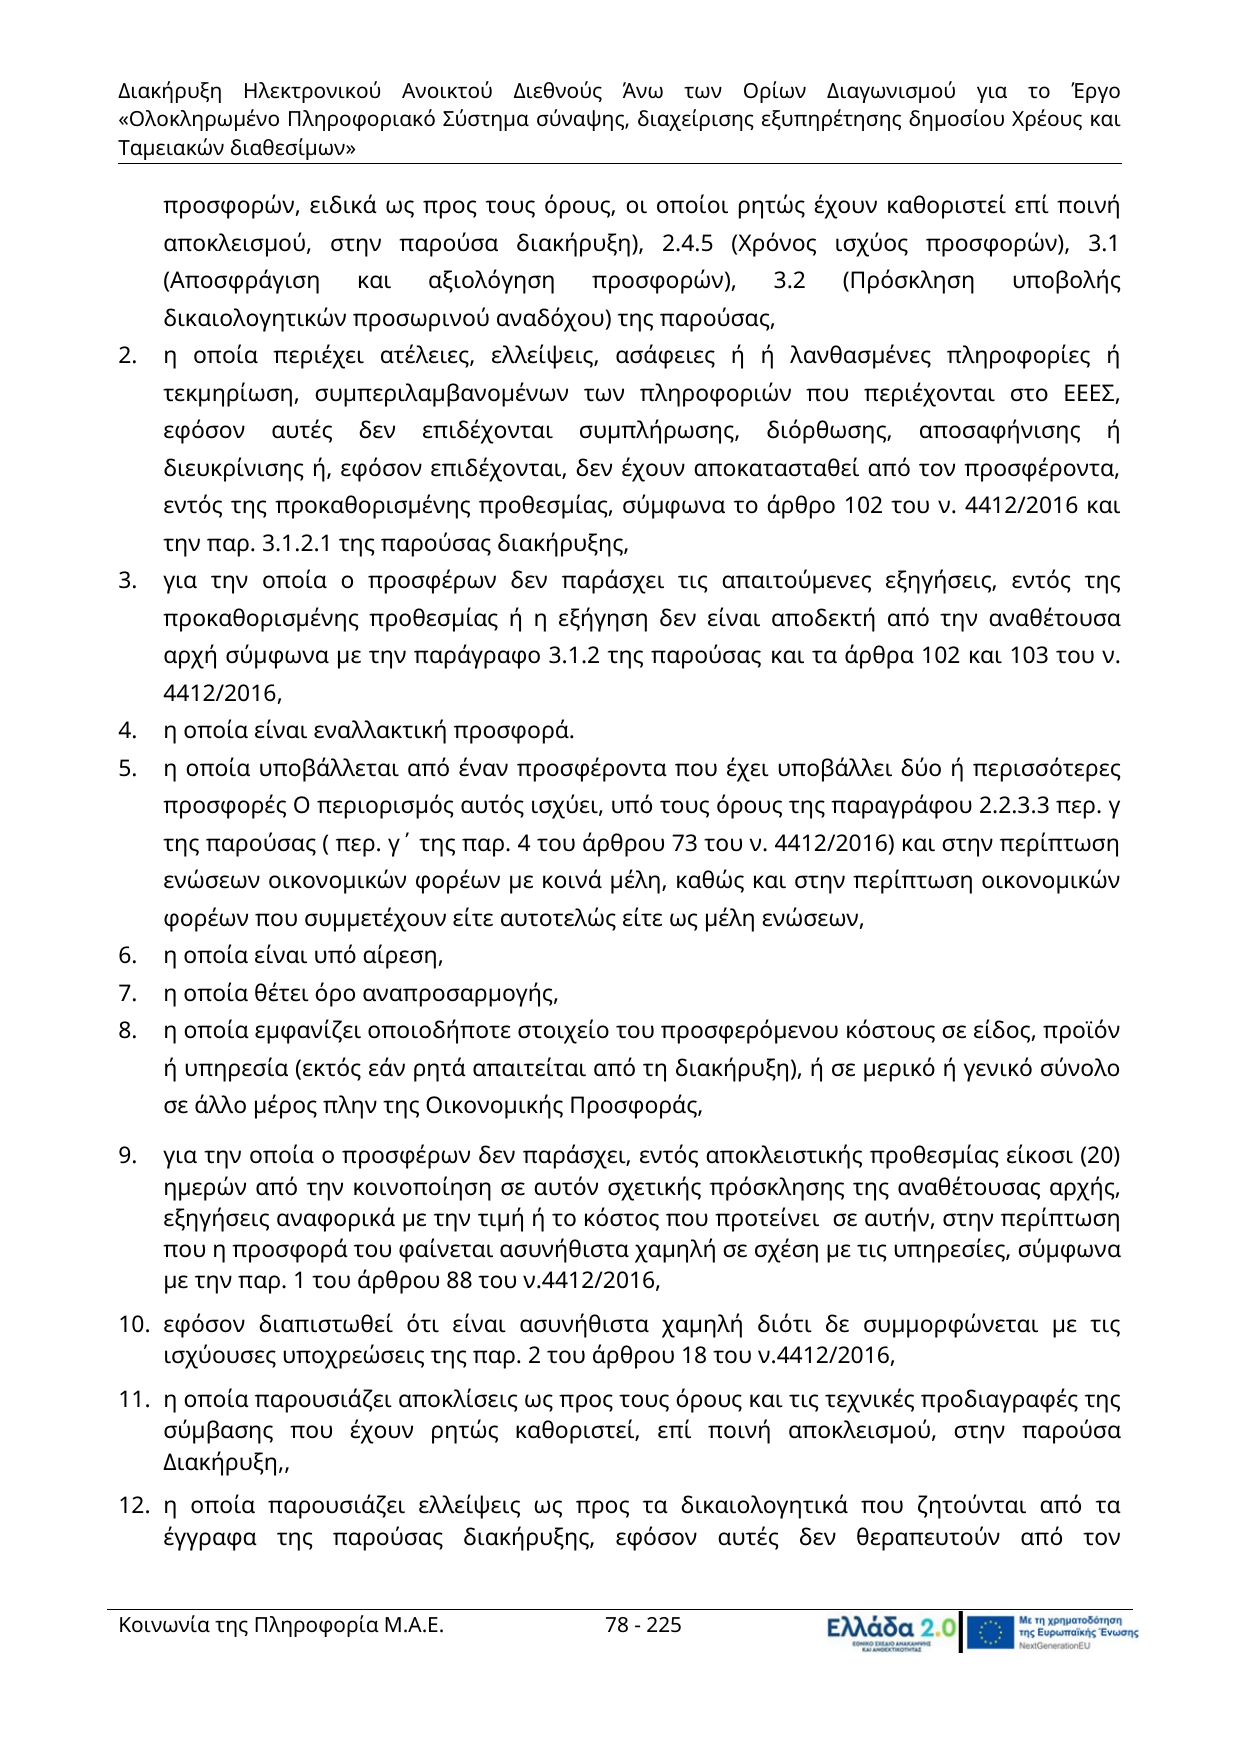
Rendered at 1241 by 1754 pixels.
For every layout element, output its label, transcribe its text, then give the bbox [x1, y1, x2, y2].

list η οποία είναι υπό αίρεση, [118, 939, 1122, 971]
list για την οποία ο προσφέρων δεν παράσχει τις απαιτούμενες εξηγήσεις, εντός της προκαθορισμένης προθεσμίας ή η εξήγηση δεν είναι αποδεκτή από την αναθέτουσα αρχή σύμφωνα με την παράγραφο 3.1.2 της παρούσας και τα άρθρα 102 και 103 του ν. 4412/2016, [118, 564, 1122, 708]
list η οποία υποβάλλεται από έναν προσφέροντα που έχει υποβάλλει δύο ή περισσότερες προσφορές Ο περιορισμός αυτός ισχύει, υπό τους όρους της παραγράφου 2.2.3.3 περ. γ της παρούσας ( περ. γ΄ της παρ. 4 του άρθρου 73 του ν. 4412/2016) και στην περίπτωση ενώσεων οικονομικών φορέων με κοινά μέλη, καθώς και στην περίπτωση οικονομικών φορέων που συμμετέχουν είτε αυτοτελώς είτε ως μέλη ενώσεων, [118, 752, 1122, 933]
list η οποία παρουσιάζει αποκλίσεις ως προς τους όρους και τις τεχνικές προδιαγραφές της σύμβασης που έχουν ρητώς καθοριστεί, επί ποινή αποκλεισμού, στην παρούσα Διακήρυξη,, [118, 1383, 1122, 1477]
list εφόσον διαπιστωθεί ότι είναι ασυνήθιστα χαμηλή διότι δε συμμορφώνεται με τις ισχύουσες υποχρεώσεις της παρ. 2 του άρθρου 18 του ν.4412/2016, [118, 1308, 1122, 1371]
list η οποία θέτει όρο αναπροσαρμογής, [118, 977, 1122, 1008]
list για την οποία ο προσφέρων δεν παράσχει, εντός αποκλειστικής προθεσμίας είκοσι (20) ημερών από την κοινοποίηση σε αυτόν σχετικής πρόσκλησης της αναθέτουσας αρχής, εξηγήσεις αναφορικά με την τιμή ή το κόστος που προτείνει σε αυτήν, στην περίπτωση που η προσφορά του φαίνεται ασυνήθιστα χαμηλή σε σχέση με τις υπηρεσίες, σύμφωνα με την παρ. 1 του άρθρου 88 του ν.4412/2016, [118, 1139, 1122, 1296]
list η οποία εμφανίζει οποιοδήποτε στοιχείο του προσφερόμενου κόστους σε είδος, προϊόν ή υπηρεσία (εκτός εάν ρητά απαιτείται από τη διακήρυξη), ή σε μερικό ή γενικό σύνολο σε άλλο μέρος πλην της Οικονομικής Προσφοράς, [118, 1014, 1122, 1121]
list η οποία περιέχει ατέλειες, ελλείψεις, ασάφειες ή ή λανθασμένες πληροφορίες ή τεκμηρίωση, συμπεριλαμβανομένων των πληροφοριών που περιέχονται στο ΕΕΕΣ, εφόσον αυτές δεν επιδέχονται συμπλήρωσης, διόρθωσης, αποσαφήνισης ή διευκρίνισης ή, εφόσον επιδέχονται, δεν έχουν αποκατασταθεί από τον προσφέροντα, εντός της προκαθορισμένης προθεσμίας, σύμφωνα το άρθρο 102 του ν. 4412/2016 και την παρ. 3.1.2.1 της παρούσας διακήρυξης, [118, 339, 1122, 558]
picture [826, 1611, 1143, 1653]
list η οποία είναι εναλλακτική προσφορά. [118, 714, 1122, 746]
